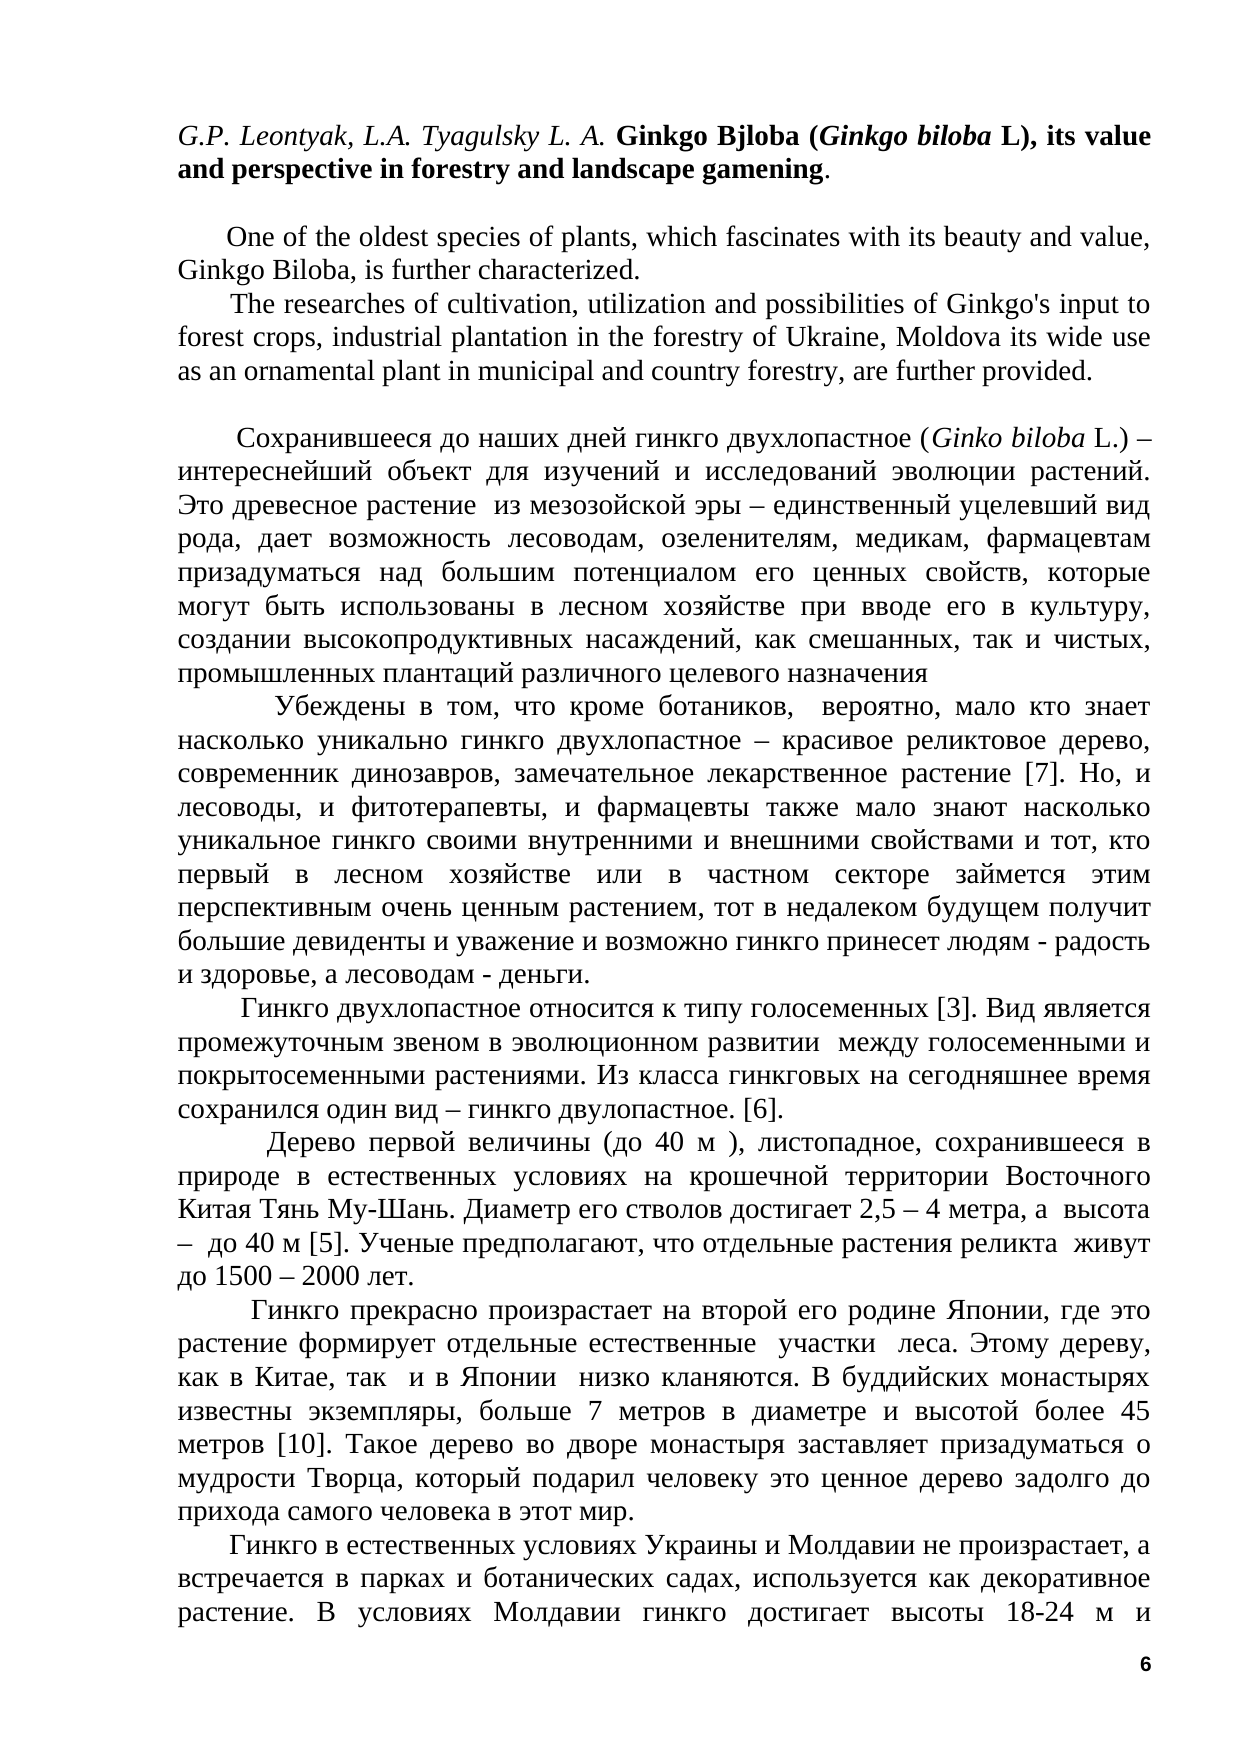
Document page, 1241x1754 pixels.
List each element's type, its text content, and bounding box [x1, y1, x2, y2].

text One of the oldest species of plants, which fascinates with its beauty and value, Ginkgo Biloba, is further characterized. [177, 219, 1152, 286]
text Гинкго двухлопастное относится к типу голосеменных [3]. Вид является промежуточным звеном в эволюционном развитии между голосеменными и покрытосеменными растениями. Из класса гинкговых на сегодняшнее время сохранился один вид – гинкго двулопастное. [6]. [177, 990, 1152, 1124]
text Сохранившееся до наших дней гинкго двухлопастное (Ginko biloba L.) – интереснейший объект для изучений и исследований эволюции растений. Это древесное растение из мезозойской эры – единственный уцелевший вид рода, дает возможность лесоводам, озеленителям, медикам, фармацевтам призадуматься над большим потенциалом его ценных свойств, которые могут быть использованы в лесном хозяйстве при вводе его в культуру, создании высокопродуктивных насаждений, как смешанных, так и чистых, промышленных плантаций различного целевого назначения [177, 420, 1152, 688]
text G.Р. Leontyak, L.A. Tyagulsky L. A. Ginkgo Bjloba (Ginkgo biloba L), its value and perspective in forestry and landscape gamening. [177, 118, 1152, 185]
text Гинкго прекрасно произрастает на второй его родине Японии, где это растение формирует отдельные естественные участки леса. Этому дереву, как в Китае, так и в Японии низко кланяются. В буддийских монастырях известны экземпляры, больше в диаметре и высотой более [10]. Такое дерево во дворе монастыря заставляет призадуматься о мудрости Творца, который подарил человеку это ценное дерево задолго до прихода самого человека в этот мир. [177, 1292, 1152, 1527]
text Убеждены в том, что кроме ботаников, вероятно, мало кто знает насколько уникально гинкго двухлопастное – красивое реликтовое дерево, современник динозавров, замечательное лекарственное растение [7]. Но, и лесоводы, и фитотерапевты, и фармацевты также мало знают насколько уникальное гинкго своими внутренними и внешними свойствами и тот, кто первый в лесном хозяйстве или в частном секторе займется этим перспективным очень ценным растением, тот в недалеком будущем получит большие девиденты и уважение и возможно гинкго принесет людям - радость и здоровье, а лесоводам - деньги. [177, 688, 1152, 990]
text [177, 1527, 1152, 1627]
text The researches of cultivation, utilization and possibilities of Ginkgo's input to forest crops, industrial plantation in the forestry of Ukraine, Moldova its wide use as an ornamental plant in municipal and country forestry, are further provided. [177, 286, 1152, 386]
text Дерево первой величины (до 40 м ), листопадное, сохранившееся в природе в естественных условиях на крошечной территории Восточного Китая Тянь Му-Шань. Диаметр его стволов достигает 2,5 – , а высота – до 40 м [5]. Ученые предполагают, что отдельные растения реликта живут до 1500 – 2000 лет. [177, 1124, 1152, 1292]
